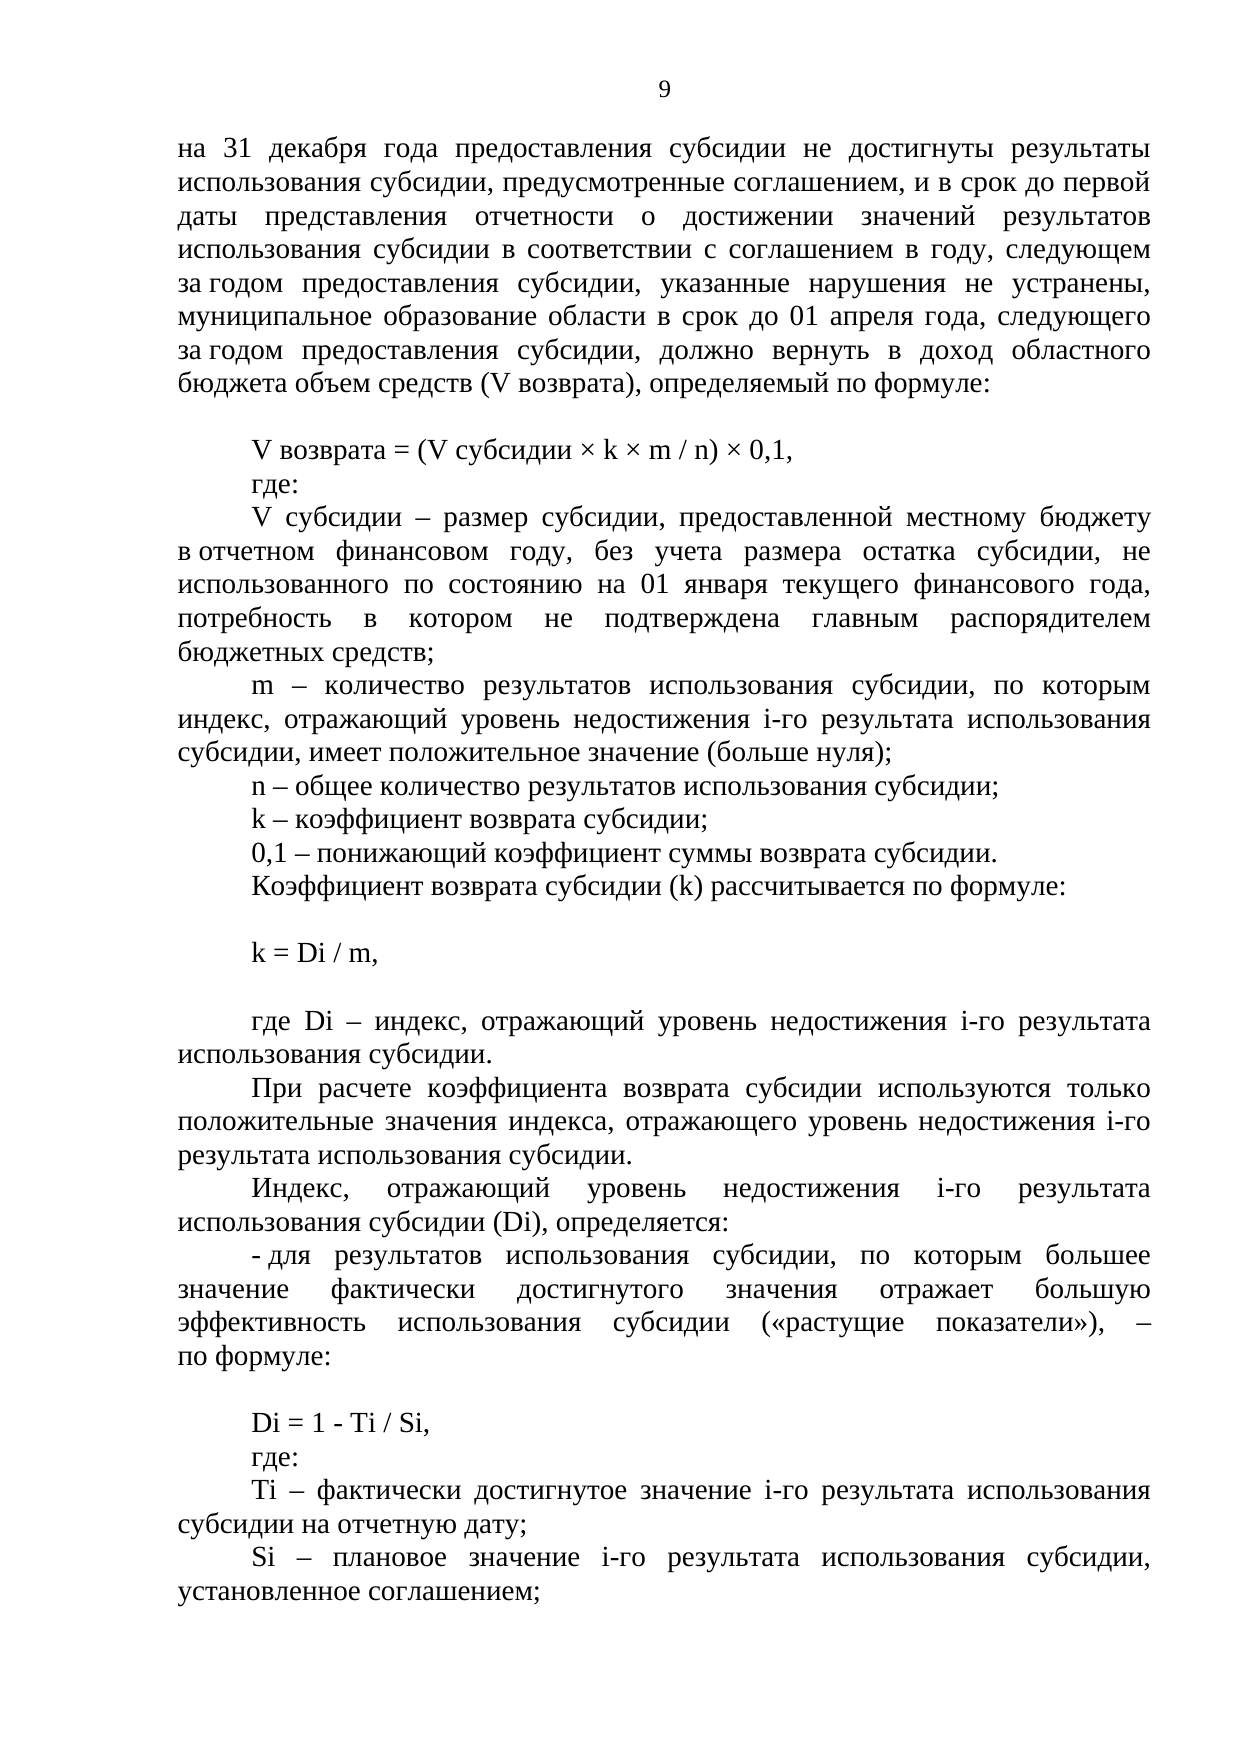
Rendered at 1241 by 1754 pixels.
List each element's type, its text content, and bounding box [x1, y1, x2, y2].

text - для результатов использования субсидии, по которым большее значение фактически достигнутого значения отражает большую эффективность использования субсидии («растущие показатели»), – по формуле: [177, 1237, 1152, 1372]
text n – общее количество результатов использования субсидии; [177, 768, 1152, 801]
text При расчете коэффициента возврата субсидии используются только положительные значения индекса, отражающего уровень недостижения i-го результата использования субсидии. [177, 1070, 1152, 1170]
text где Di – индекс, отражающий уровень недостижения i-го результата использования субсидии. [177, 1003, 1152, 1070]
text k = Di / m, [177, 936, 1152, 969]
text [177, 131, 1152, 399]
text Si – плановое значение i-го результата использования субсидии, установленное соглашением; [177, 1539, 1152, 1606]
text Ti – фактически достигнутое значение i-го результата использования субсидии на отчетную дату; [177, 1472, 1152, 1539]
text 0,1 – понижающий коэффициент суммы возврата субсидии. [177, 835, 1152, 868]
text Индекс, отражающий уровень недостижения i-го результата использования субсидии (Di), определяется: [177, 1170, 1152, 1237]
text Di = 1 - Ti / Si, [177, 1405, 1152, 1439]
text m – количество результатов использования субсидии, по которым индекс, отражающий уровень недостижения i-го результата использования субсидии, имеет положительное значение (больше нуля); [177, 667, 1152, 768]
text где: [177, 1439, 1152, 1472]
text Коэффициент возврата субсидии (k) рассчитывается по формуле: [177, 868, 1152, 902]
text V возврата = (V субсидии × k × m / n) × 0,1, [177, 432, 1152, 466]
text где: [177, 466, 1152, 499]
text k – коэффициент возврата субсидии; [177, 801, 1152, 835]
text V субсидии – размер субсидии, предоставленной местному бюджету в отчетном финансовом году, без учета размера остатка субсидии, не использованного по состоянию на 01 января текущего финансового года, потребность в котором не подтверждена главным распорядителем бюджетных средств; [177, 499, 1152, 667]
